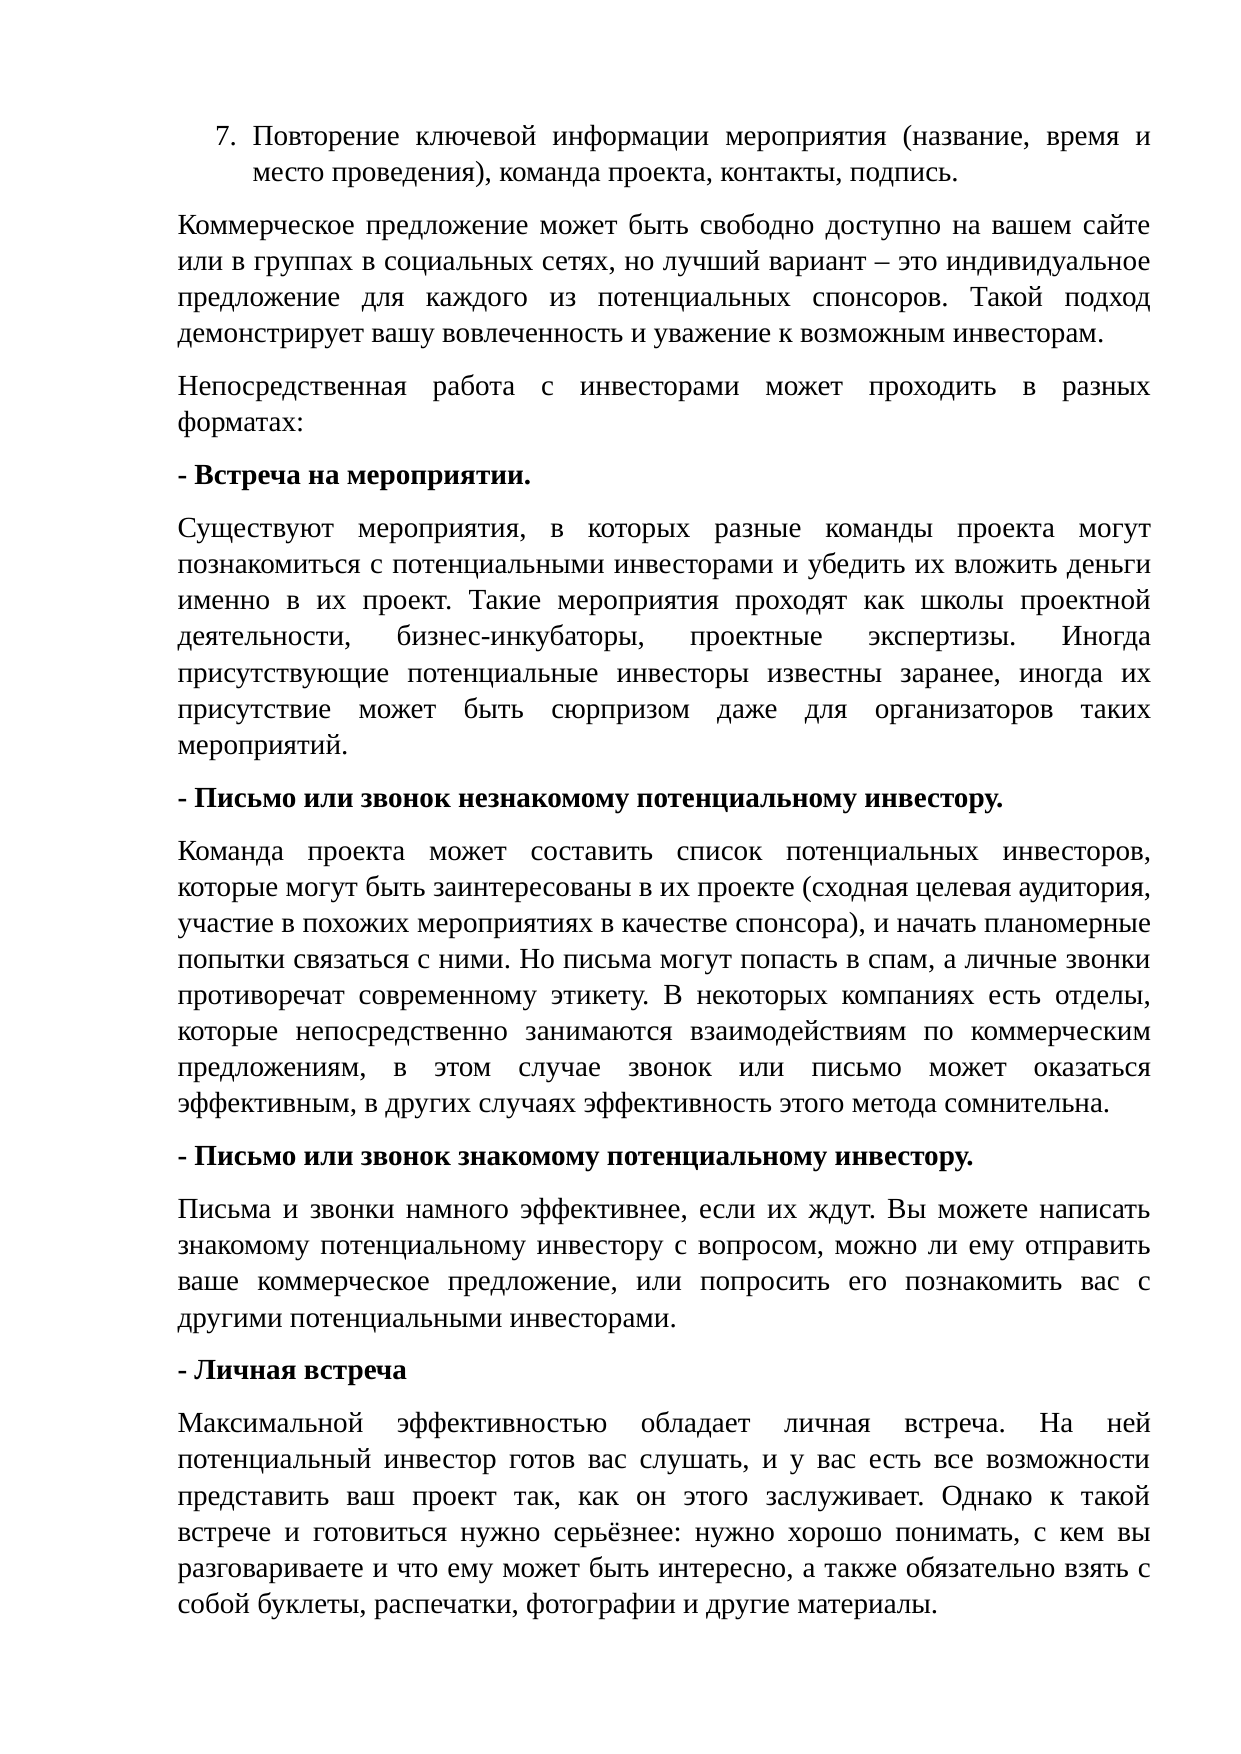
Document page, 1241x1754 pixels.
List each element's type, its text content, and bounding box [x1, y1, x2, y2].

text Существуют мероприятия, в которых разные команды проекта могут познакомиться с потенциальными инвесторами и убедить их вложить деньги именно в их проект. Такие мероприятия проходят как школы проектной деятельности, бизнес-инкубаторы, проектные экспертизы. Иногда присутствующие потенциальные инвесторы известны заранее, иногда их присутствие может быть сюрпризом даже для организаторов таких мероприятий. [177, 510, 1152, 761]
text - Письмо или звонок незнакомому потенциальному инвестору. [177, 780, 1152, 813]
list Повторение ключевой информации мероприятия (название, время и место проведения), команда проекта, контакты, подпись. [215, 118, 1152, 188]
text Команда проекта может составить список потенциальных инвесторов, которые могут быть заинтересованы в их проекте (сходная целевая аудитория, участие в похожих мероприятиях в качестве спонсора), и начать планомерные попытки связаться с ними. Но письма могут попасть в спам, а личные звонки противоречат современному этикету. В некоторых компаниях есть отделы, которые непосредственно занимаются взаимодействиям по коммерческим предложениям, в этом случае звонок или письмо может оказаться эффективным, в других случаях эффективность этого метода сомнительна. [177, 833, 1152, 1119]
text - Личная встреча [177, 1352, 1152, 1386]
text Письма и звонки намного эффективнее, если их ждут. Вы можете написать знакомому потенциальному инвестору с вопросом, можно ли ему отправить ваше коммерческое предложение, или попросить его познакомить вас с другими потенциальными инвесторами. [177, 1191, 1152, 1333]
text - Встреча на мероприятии. [177, 457, 1152, 491]
text - Письмо или звонок знакомому потенциальному инвестору. [177, 1138, 1152, 1172]
text Непосредственная работа с инвесторами может проходить в разных форматах: [177, 368, 1152, 438]
text Максимальной эффективностью обладает личная встреча. На ней потенциальный инвестор готов вас слушать, и у вас есть все возможности представить ваш проект так, как он этого заслуживает. Однако к такой встрече и готовиться нужно серьёзнее: нужно хорошо понимать, с кем вы разговариваете и что ему может быть интересно, а также обязательно взять с собой буклеты, распечатки, фотографии и другие материалы. [177, 1405, 1152, 1619]
text Коммерческое предложение может быть свободно доступно на вашем сайте или в группах в социальных сетях, но лучший вариант – это индивидуальное предложение для каждого из потенциальных спонсоров. Такой подход демонстрирует вашу вовлеченность и уважение к возможным инвесторам. [177, 207, 1152, 349]
